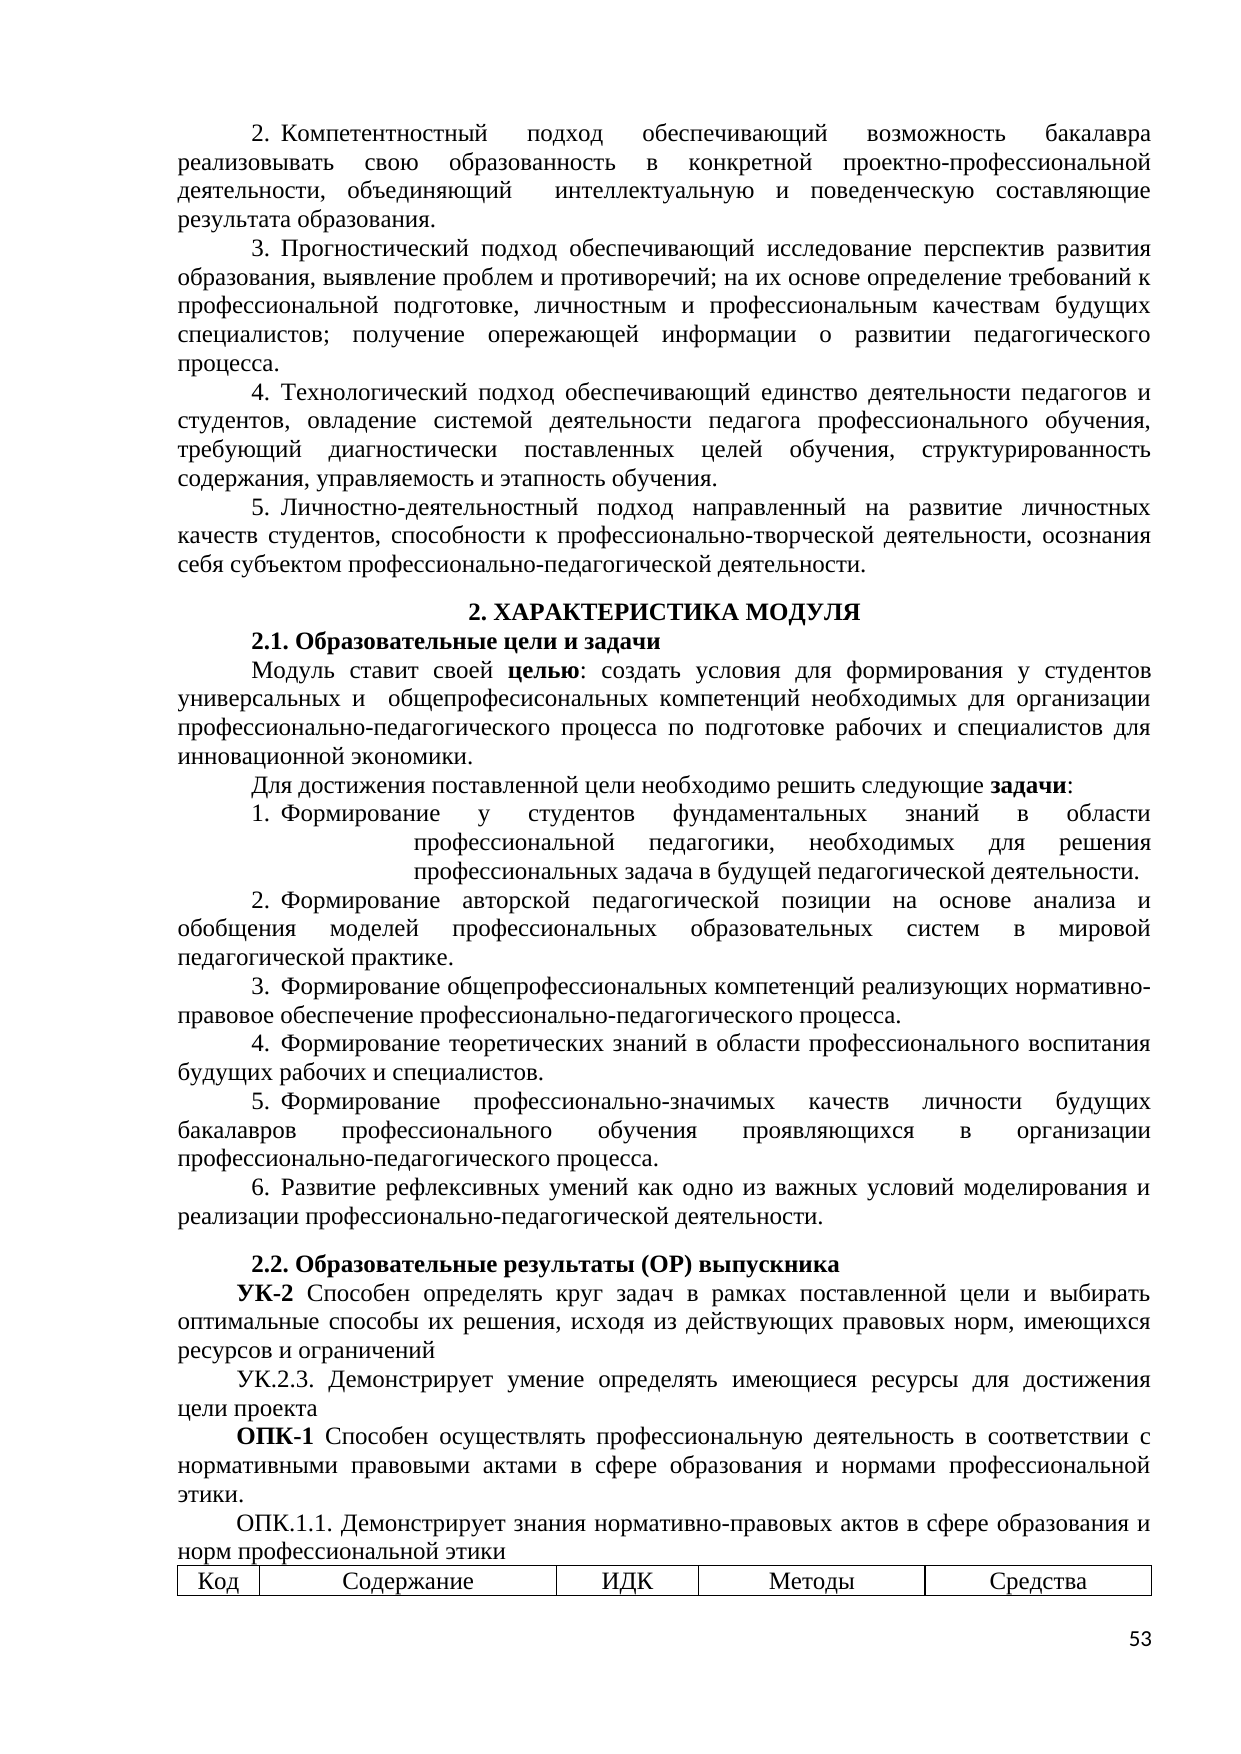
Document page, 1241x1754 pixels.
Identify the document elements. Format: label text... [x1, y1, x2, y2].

text Модуль ставит своей целью: создать условия для формирования у студентов универсальных и общепрофесисональных компетенций необходимых для организации профессионально-педагогического процесса по подготовке рабочих и специалистов для инновационной экономики. [177, 655, 1152, 770]
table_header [260, 1566, 556, 1595]
table_header Методы обучения [699, 1566, 924, 1595]
text 2. ХАРАКТЕРИСТИКА МОДУЛЯ [177, 597, 1152, 626]
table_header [926, 1566, 1151, 1595]
table_header ИДК [557, 1566, 698, 1595]
list Личностно-деятельностный подход направленный на развитие личностных качеств студентов, способности к профессионально-творческой деятельности, осознания себя субъектом профессионально-педагогической деятельности. [177, 492, 1152, 578]
text УК.2.3. Демонстрирует умение определять имеющиеся ресурсы для достижения цели проекта [177, 1364, 1152, 1421]
list Формирование авторской педагогической позиции на основе анализа и обобщения моделей профессиональных образовательных систем в мировой педагогической практике. [177, 885, 1152, 971]
text ОПК-1 Способен осуществлять профессиональную деятельность в соответствии с нормативными правовыми актами в сфере образования и нормами профессиональной этики. [177, 1421, 1152, 1508]
text ОПК.1.1. Демонстрирует знания нормативно-правовых актов в сфере образования и норм профессиональной этики [177, 1508, 1152, 1565]
list Формирование теоретических знаний в области профессионального воспитания будущих рабочих и специалистов. [177, 1028, 1152, 1086]
table_header Код [178, 1566, 259, 1595]
text 2.2. Образовательные результаты (ОР) выпускника [177, 1249, 1138, 1278]
text 2.1. Образовательные цели и задачи [177, 626, 1152, 655]
list Технологический подход обеспечивающий единство деятельности педагогов и студентов, овладение системой деятельности педагога профессионального обучения, требующий диагностически поставленных целей обучения, структурированность содержания, управляемость и этапность обучения. [177, 377, 1152, 492]
list Прогностический подход обеспечивающий исследование перспектив развития образования, выявление проблем и противоречий; на их основе определение требований к профессиональной подготовке, личностным и профессиональным качествам будущих специалистов; получение опережающей информации о развитии педагогического процесса. [177, 233, 1152, 377]
list Развитие рефлексивных умений как одно из важных условий моделирования и реализации профессионально-педагогической деятельности. [177, 1172, 1152, 1230]
list Формирование у студентов фундаментальных знаний в области профессиональной педагогики, необходимых для решения профессиональных задача в будущей педагогической деятельности. [251, 798, 1152, 885]
list Формирование общепрофессиональных компетенций реализующих нормативно-правовое обеспечение профессионально-педагогического процесса. [177, 971, 1152, 1028]
text УК-2 Способен определять круг задач в рамках поставленной цели и выбирать оптимальные способы их решения, исходя из действующих правовых норм, имеющихся ресурсов и ограничений [177, 1278, 1152, 1364]
text Для достижения поставленной цели необходимо решить следующие задачи: [177, 770, 1152, 798]
list Компетентностный подход обеспечивающий возможность бакалавра реализовывать свою образованность в конкретной проектно-профессиональной деятельности, объединяющий интеллектуальную и поведенческую составляющие результата образования. [177, 118, 1152, 233]
list Формирование профессионально-значимых качеств личности будущих бакалавров профессионального обучения проявляющихся в организации профессионально-педагогического процесса. [177, 1086, 1152, 1172]
